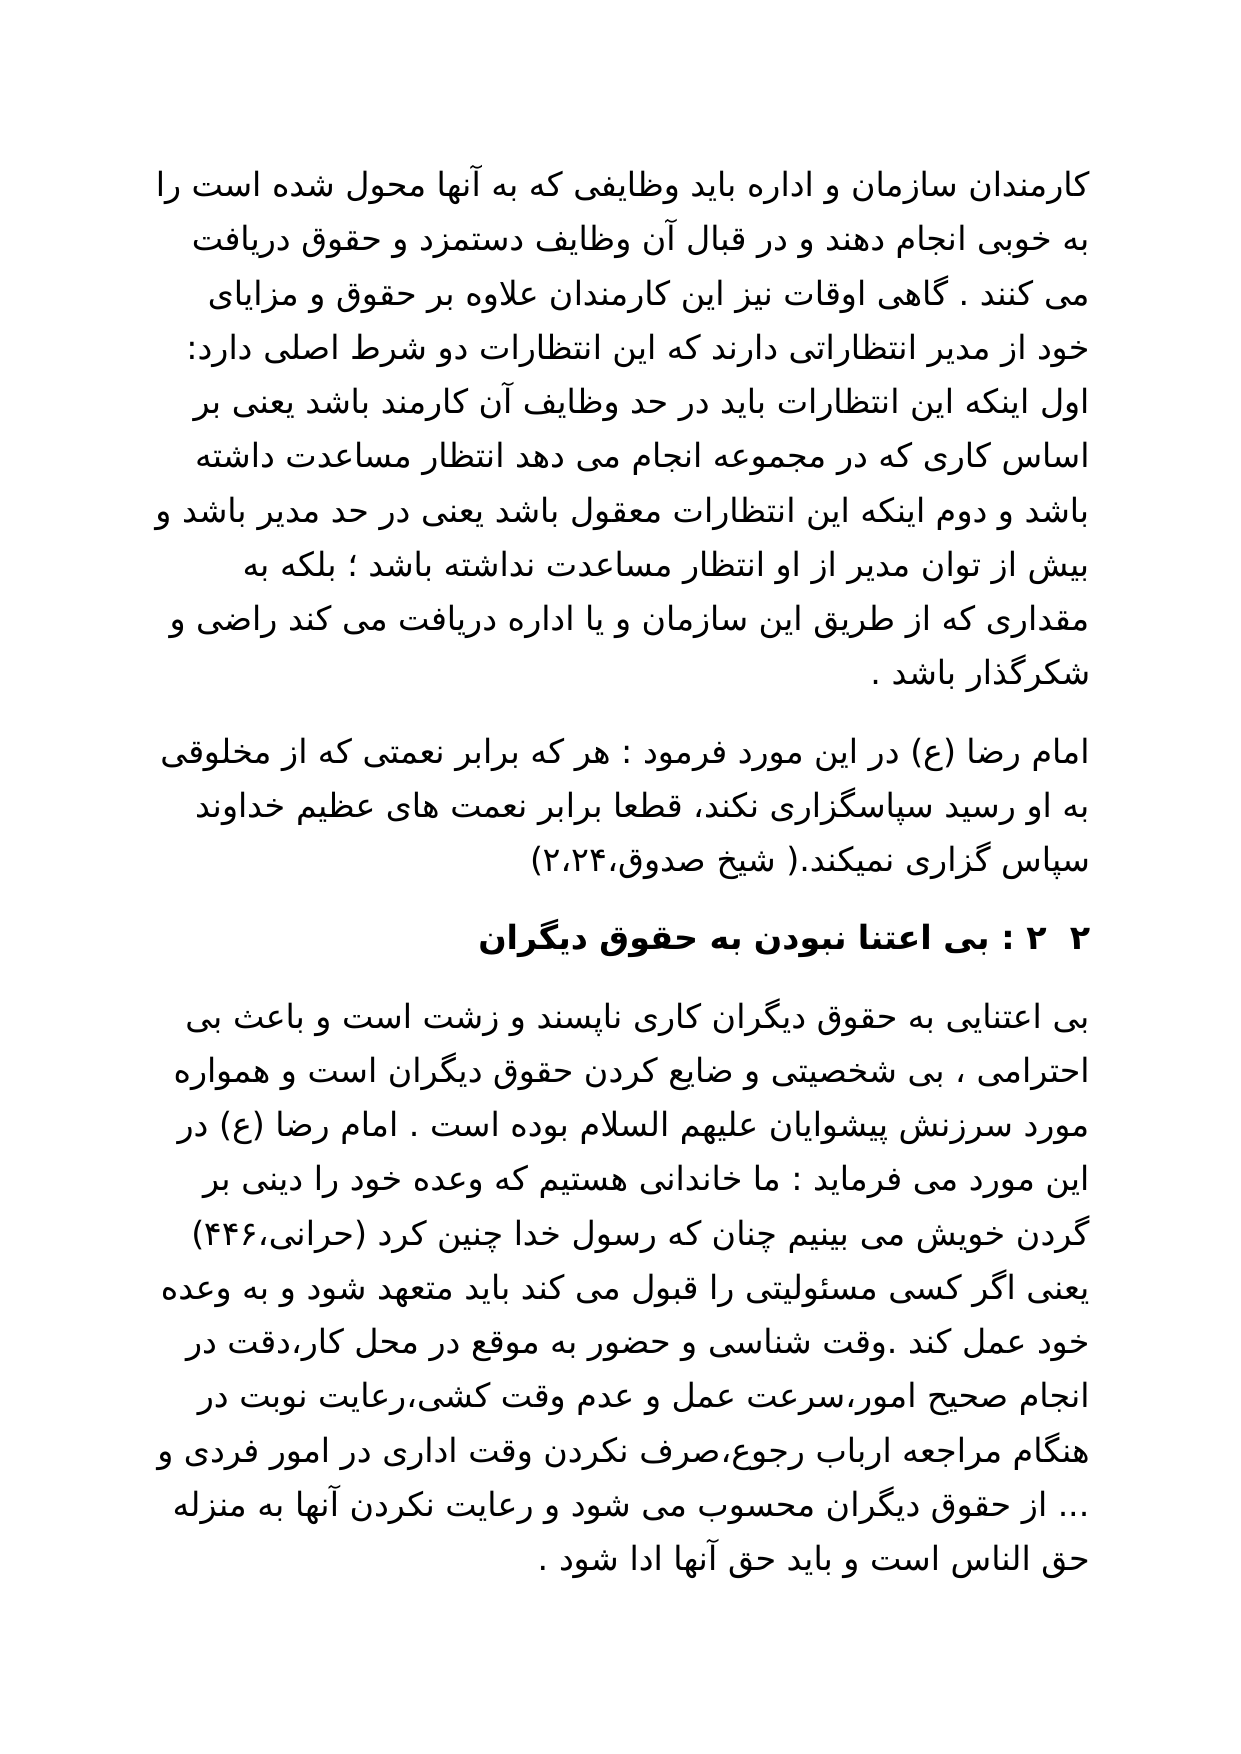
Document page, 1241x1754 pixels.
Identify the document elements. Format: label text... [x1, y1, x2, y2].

text ۲  ۲ : بی اعتنا نبودن به حقوق دیگران [150, 903, 1090, 958]
text کارمندان سازمان و اداره باید وظایفی که به آنها محول شده است را به خوبی انجام دهند و در قبال آن وظایف دستمزد و حقوق دریافت می کنند . گاهی اوقات نیز این کارمندان علاوه بر حقوق و مزایای خود از مدیر انتظاراتی دارند که این انتظارات دو شرط اصلی دارد: اول اینکه این انتظارات باید در حد وظایف آن کارمند باشد یعنی بر اساس کاری که در مجموعه انجام می دهد انتظار مساعدت داشته باشد و دوم اینکه این انتظارات معقول باشد یعنی در حد مدیر باشد و بیش از توان مدیر از او انتظار مساعدت نداشته باشد ؛ بلکه به مقداری که از طریق این سازمان و یا اداره دریافت می کند راضی و شکرگذار باشد . [150, 150, 1090, 693]
text امام رضا (ع) در این مورد فرمود : هر که برابر نعمتی که از مخلوقی به او رسید سپاسگزاری نکند، قطعا برابر نعمت های عظیم خداوند سپاس گزاری نمیکند.( شیخ صدوق،۲،۲۴) [150, 717, 1090, 879]
text بی اعتنایی به حقوق دیگران کاری ناپسند و زشت است و باعث بی احترامی ، بی شخصیتی و ضایع کردن حقوق دیگران است و همواره مورد سرزنش پیشوایان علیهم السلام بوده است . امام رضا (ع) در این مورد می فرماید : ما خاندانی هستیم که وعده خود را دینی بر گردن خویش می بینیم چنان که رسول خدا چنین کرد (حرانی،۴۴۶) یعنی اگر کسی مسئولیتی را قبول می کند باید متعهد شود و به وعده خود عمل کند .وقت شناسی و حضور به موقع در محل کار،دقت در انجام صحیح امور،سرعت عمل و عدم وقت کشی،رعایت نوبت در هنگام مراجعه ارباب رجوع،صرف نکردن وقت اداری در امور فردی و ... از حقوق دیگران محسوب می شود و رعایت نکردن آنها به منزله حق الناس است و باید حق آنها ادا شود . [150, 982, 1090, 1579]
